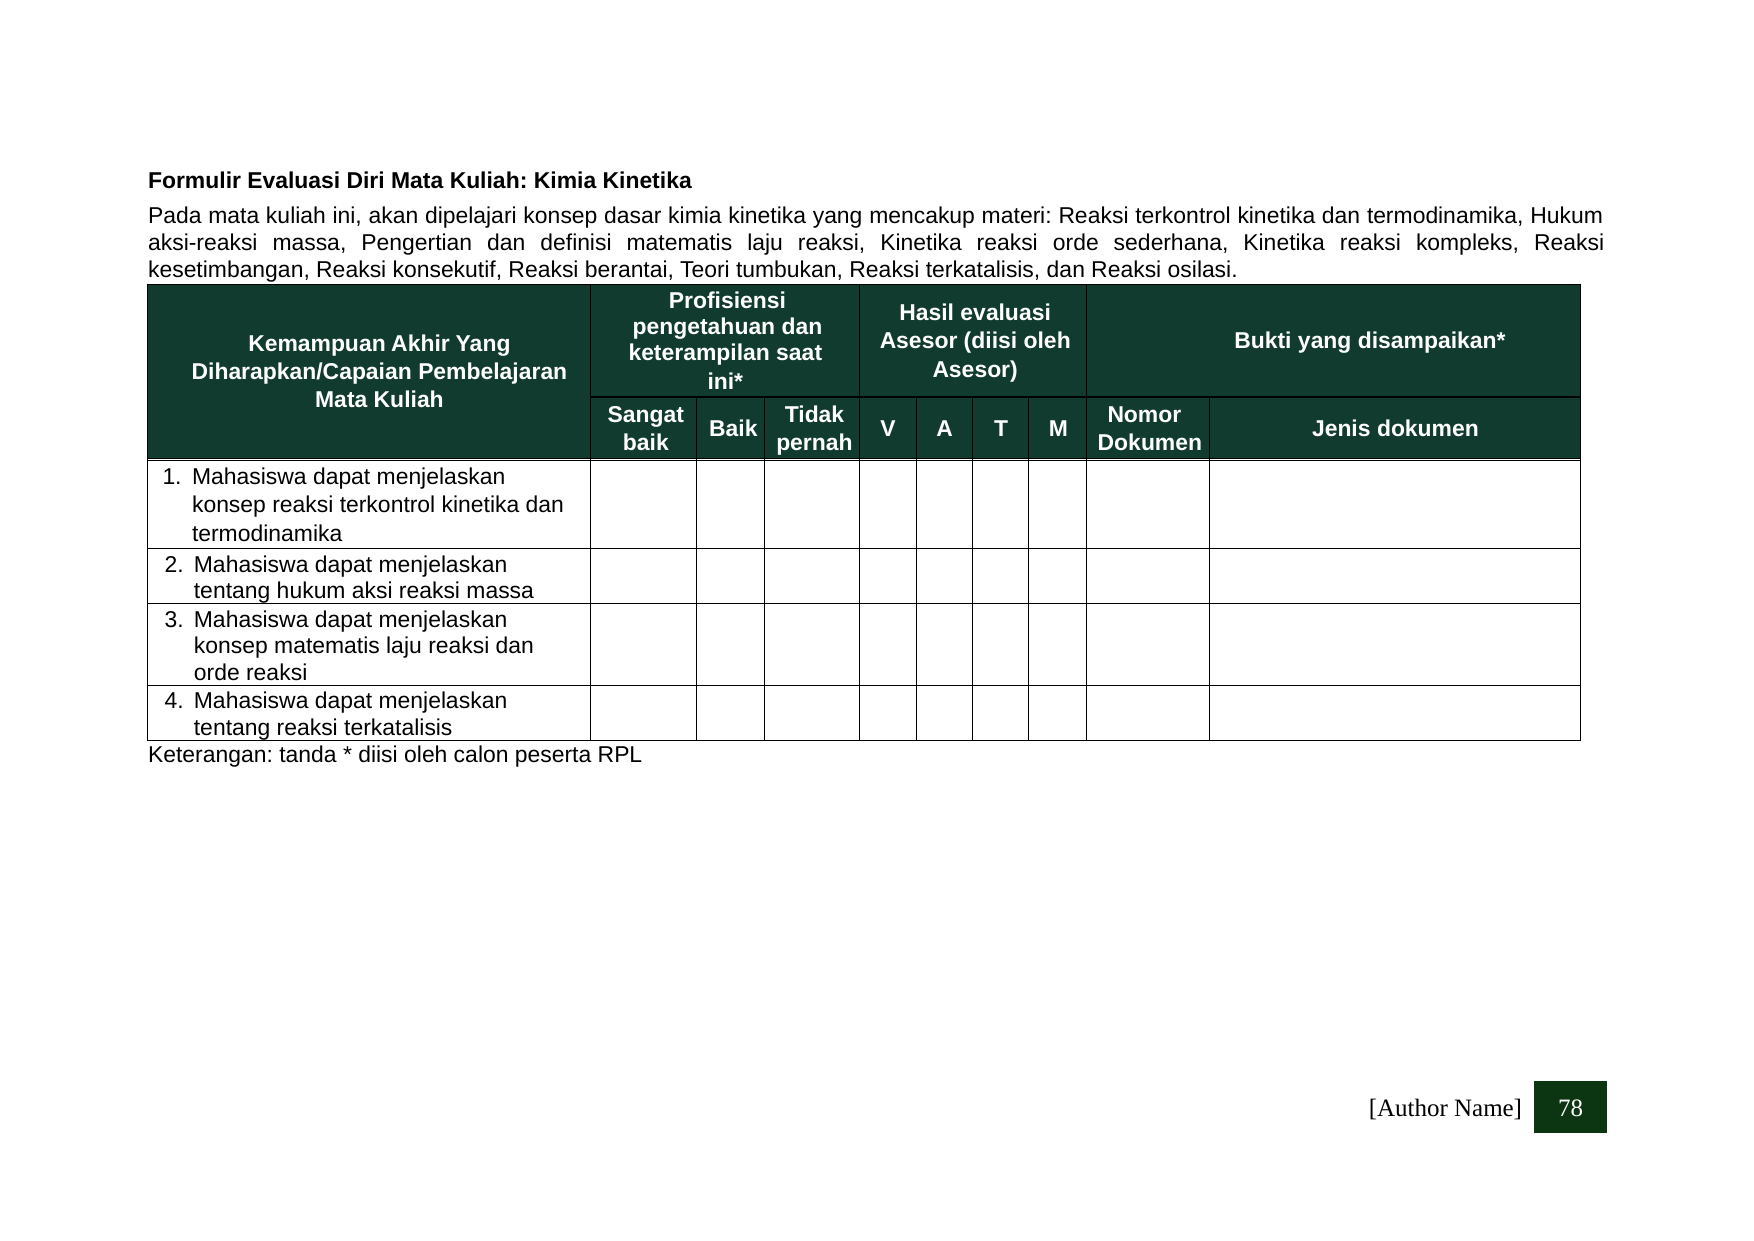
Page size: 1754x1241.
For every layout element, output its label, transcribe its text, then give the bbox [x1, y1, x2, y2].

text Pada mata kuliah ini, akan dipelajari konsep dasar kimia kinetika yang mencakup materi: Reaksi terkontrol kinetika dan termodinamika, Hukum aksi-reaksi massa, Pengertian dan definisi matematis laju reaksi, Kinetika reaksi orde sederhana, Kinetika reaksi kompleks, Reaksi kesetimbangan, Reaksi konsekutif, Reaksi berantai, Teori tumbukan, Reaksi terkatalisis, dan Reaksi osilasi. [148, 202, 1605, 283]
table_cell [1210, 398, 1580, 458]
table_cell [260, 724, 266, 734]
text Keterangan: tanda * diisi oleh calon peserta RPL [148, 741, 1607, 767]
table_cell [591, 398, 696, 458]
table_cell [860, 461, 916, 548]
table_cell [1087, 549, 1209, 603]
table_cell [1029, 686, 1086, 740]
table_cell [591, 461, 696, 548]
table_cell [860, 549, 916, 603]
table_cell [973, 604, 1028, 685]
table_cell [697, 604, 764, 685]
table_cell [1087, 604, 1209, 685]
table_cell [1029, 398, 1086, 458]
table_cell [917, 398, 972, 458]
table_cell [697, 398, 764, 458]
subtitle Formulir Evaluasi Diri Mata Kuliah: Kimia Kinetika [148, 167, 1607, 193]
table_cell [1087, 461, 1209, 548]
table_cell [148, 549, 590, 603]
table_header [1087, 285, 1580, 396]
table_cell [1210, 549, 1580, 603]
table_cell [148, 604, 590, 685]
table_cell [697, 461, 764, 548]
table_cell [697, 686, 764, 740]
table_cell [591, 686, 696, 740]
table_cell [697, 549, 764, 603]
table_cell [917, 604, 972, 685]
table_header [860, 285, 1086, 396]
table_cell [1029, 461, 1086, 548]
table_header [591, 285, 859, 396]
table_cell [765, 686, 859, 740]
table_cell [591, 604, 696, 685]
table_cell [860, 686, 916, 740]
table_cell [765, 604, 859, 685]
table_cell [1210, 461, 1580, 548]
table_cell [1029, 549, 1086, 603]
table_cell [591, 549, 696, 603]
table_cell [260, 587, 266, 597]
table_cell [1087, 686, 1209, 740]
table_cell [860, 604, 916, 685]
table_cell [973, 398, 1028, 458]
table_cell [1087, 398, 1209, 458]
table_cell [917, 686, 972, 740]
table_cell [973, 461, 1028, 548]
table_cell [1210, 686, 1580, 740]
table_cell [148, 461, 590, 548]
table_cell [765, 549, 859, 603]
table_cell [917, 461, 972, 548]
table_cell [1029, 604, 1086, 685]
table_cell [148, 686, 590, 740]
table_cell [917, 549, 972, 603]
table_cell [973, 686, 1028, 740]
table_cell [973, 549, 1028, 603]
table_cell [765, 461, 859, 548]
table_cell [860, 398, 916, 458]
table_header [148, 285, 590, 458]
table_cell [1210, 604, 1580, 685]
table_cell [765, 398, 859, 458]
